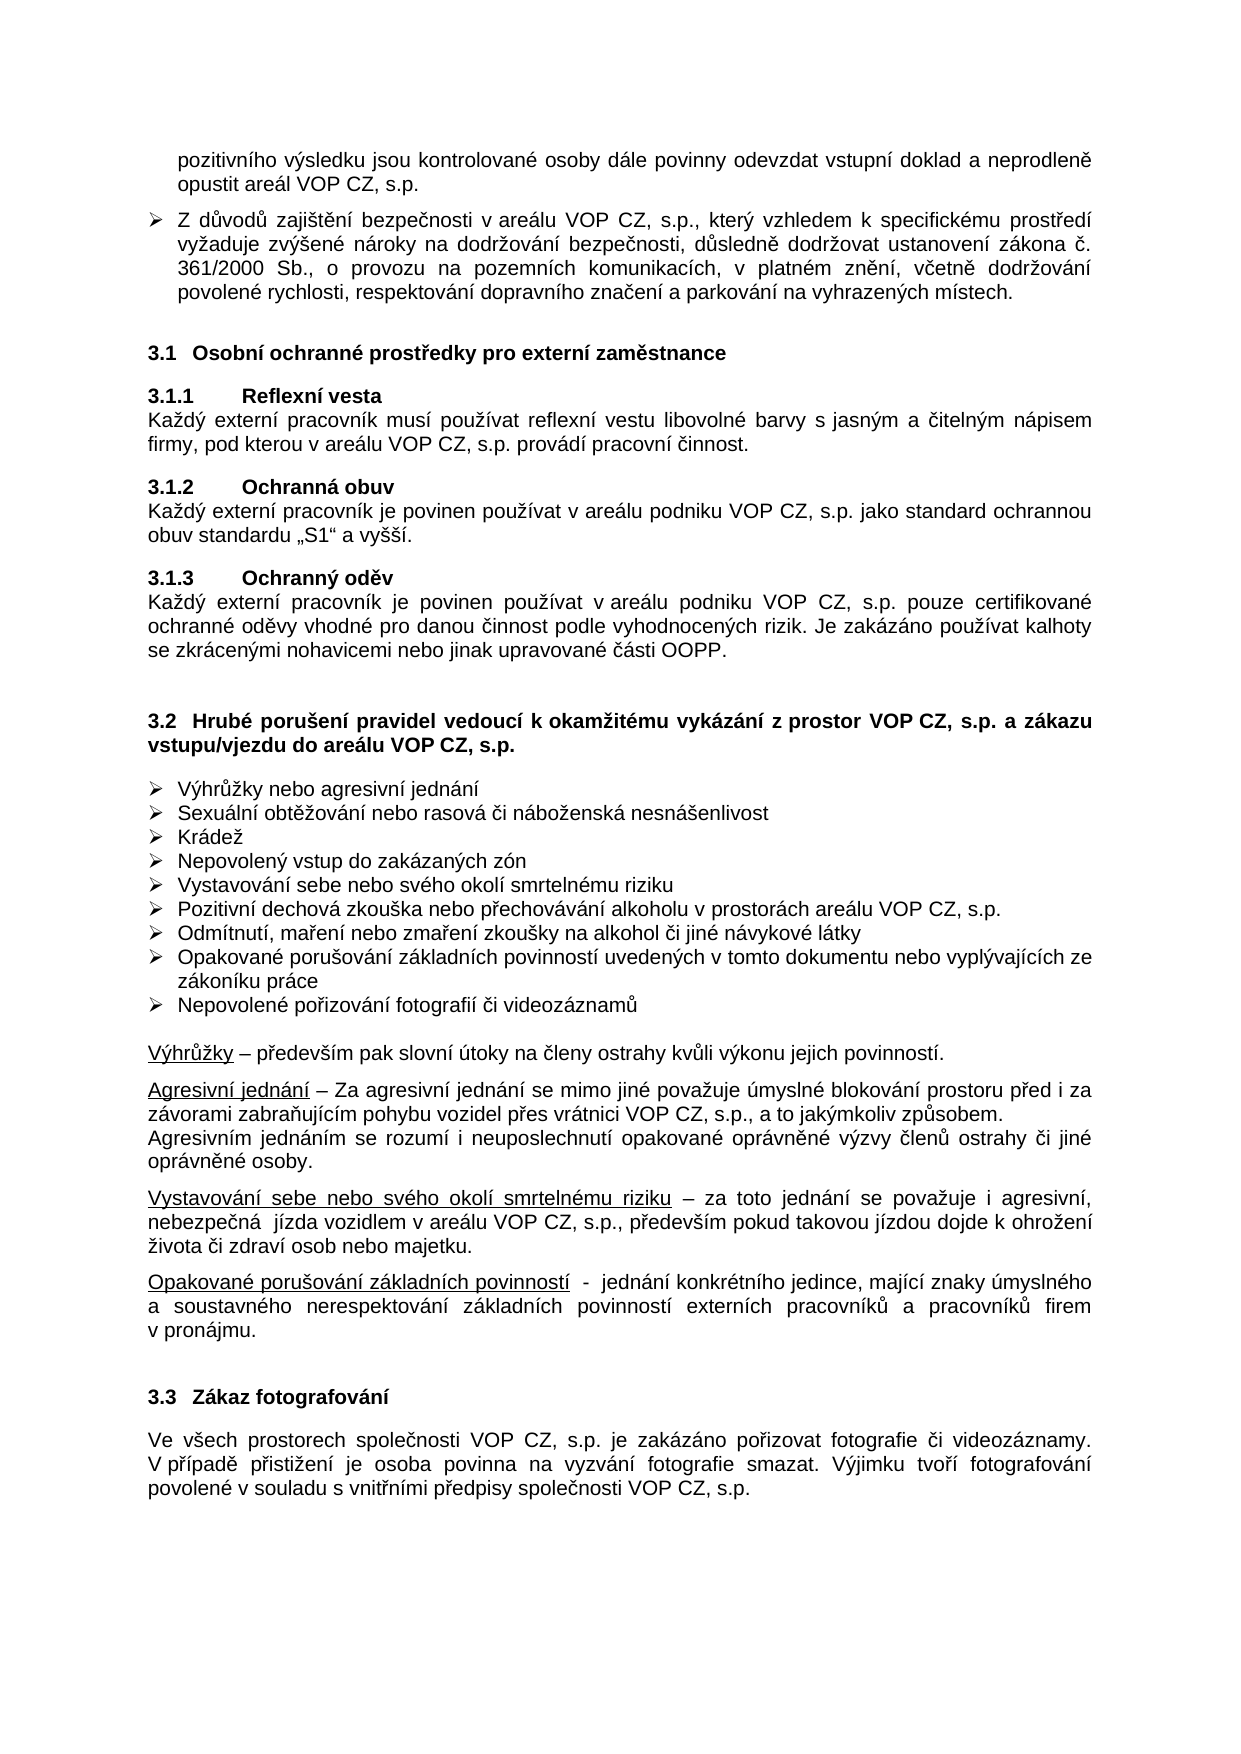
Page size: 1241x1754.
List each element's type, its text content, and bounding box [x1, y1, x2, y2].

text Každý externí pracovník je povinen používat v areálu podniku VOP CZ, s.p. pouze certifikované ochranné oděvy vhodné pro danou činnost podle vyhodnocených rizik. Je zakázáno používat kalhoty se zkrácenými nohavicemi nebo jinak upravované části OOPP. [148, 589, 1093, 661]
text Každý externí pracovník musí používat reflexní vestu libovolné barvy s jasným a čitelným nápisem firmy, pod kterou v areálu VOP CZ, s.p. provádí pracovní činnost. [148, 407, 1093, 455]
subtitle Ochranná obuv [148, 474, 1093, 498]
text Nepovolený vstup do zakázaných zón [148, 849, 1093, 873]
text Agresivním jednáním se rozumí i neuposlechnutí opakované oprávněné výzvy členů ostrahy či jiné oprávněné osoby. [148, 1125, 1093, 1173]
text Vystavování sebe nebo svého okolí smrtelnému riziku – za toto jednání se považuje i agresivní, nebezpečná jízda vozidlem v areálu VOP CZ, s.p., především pokud takovou jízdou dojde k ohrožení života či zdraví osob nebo majetku. [148, 1186, 1093, 1258]
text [148, 148, 1093, 196]
subtitle Zákaz fotografování [148, 1385, 1093, 1409]
text Opakované porušování základních povinností - jednání konkrétního jedince, mající znaky úmyslného a soustavného nerespektování základních povinností externích pracovníků a pracovníků firem v pronájmu. [148, 1270, 1093, 1342]
text Pozitivní dechová zkouška nebo přechovávání alkoholu v prostorách areálu VOP CZ, s.p. [148, 897, 1093, 921]
text Opakované porušování základních povinností uvedených v tomto dokumentu nebo vyplývajících ze zákoníku práce [148, 945, 1093, 993]
text Výhrůžky nebo agresivní jednání [148, 776, 1093, 801]
text Sexuální obtěžování nebo rasová či náboženská nesnášenlivost [148, 801, 1093, 824]
text Každý externí pracovník je povinen používat v areálu podniku VOP CZ, s.p. jako standard ochrannou obuv standardu „S1“ a vyšší. [148, 498, 1093, 546]
subtitle Ochranný oděv [148, 566, 1093, 589]
text Výhrůžky – především pak slovní útoky na členy ostrahy kvůli výkonu jejich povinností. [148, 1041, 1093, 1065]
text Krádež [148, 824, 1093, 849]
text Nepovolené pořizování fotografií či videozáznamů [148, 993, 1093, 1017]
text Z důvodů zajištění bezpečnosti v areálu VOP CZ, s.p., který vzhledem k specifickému prostředí vyžaduje zvýšené nároky na dodržování bezpečnosti, důsledně dodržovat ustanovení zákona č. 361/2000 Sb., o provozu na pozemních komunikacích, v platném znění, včetně dodržování povolené rychlosti, respektování dopravního značení a parkování na vyhrazených místech. [148, 208, 1093, 304]
text Odmítnutí, maření nebo zmaření zkoušky na alkohol či jiné návykové látky [148, 921, 1093, 945]
text Agresivní jednání – Za agresivní jednání se mimo jiné považuje úmyslné blokování prostoru před i za závorami zabraňujícím pohybu vozidel přes vrátnici VOP CZ, s.p., a to jakýmkoliv způsobem. [148, 1077, 1093, 1125]
text Ve všech prostorech společnosti VOP CZ, s.p. je zakázáno pořizovat fotografie či videozáznamy. V případě přistižení je osoba povinna na vyzvání fotografie smazat. Výjimku tvoří fotografování povolené v souladu s vnitřními předpisy společnosti VOP CZ, s.p. [148, 1428, 1093, 1500]
subtitle Reflexní vesta [148, 383, 1093, 407]
subtitle Hrubé porušení pravidel vedoucí k okamžitému vykázání z prostor VOP CZ, s.p. a zákazu vstupu/vjezdu do areálu VOP CZ, s.p. [148, 709, 1093, 757]
text Vystavování sebe nebo svého okolí smrtelnému riziku [148, 873, 1093, 897]
subtitle Osobní ochranné prostředky pro externí zaměstnance [148, 340, 1093, 364]
